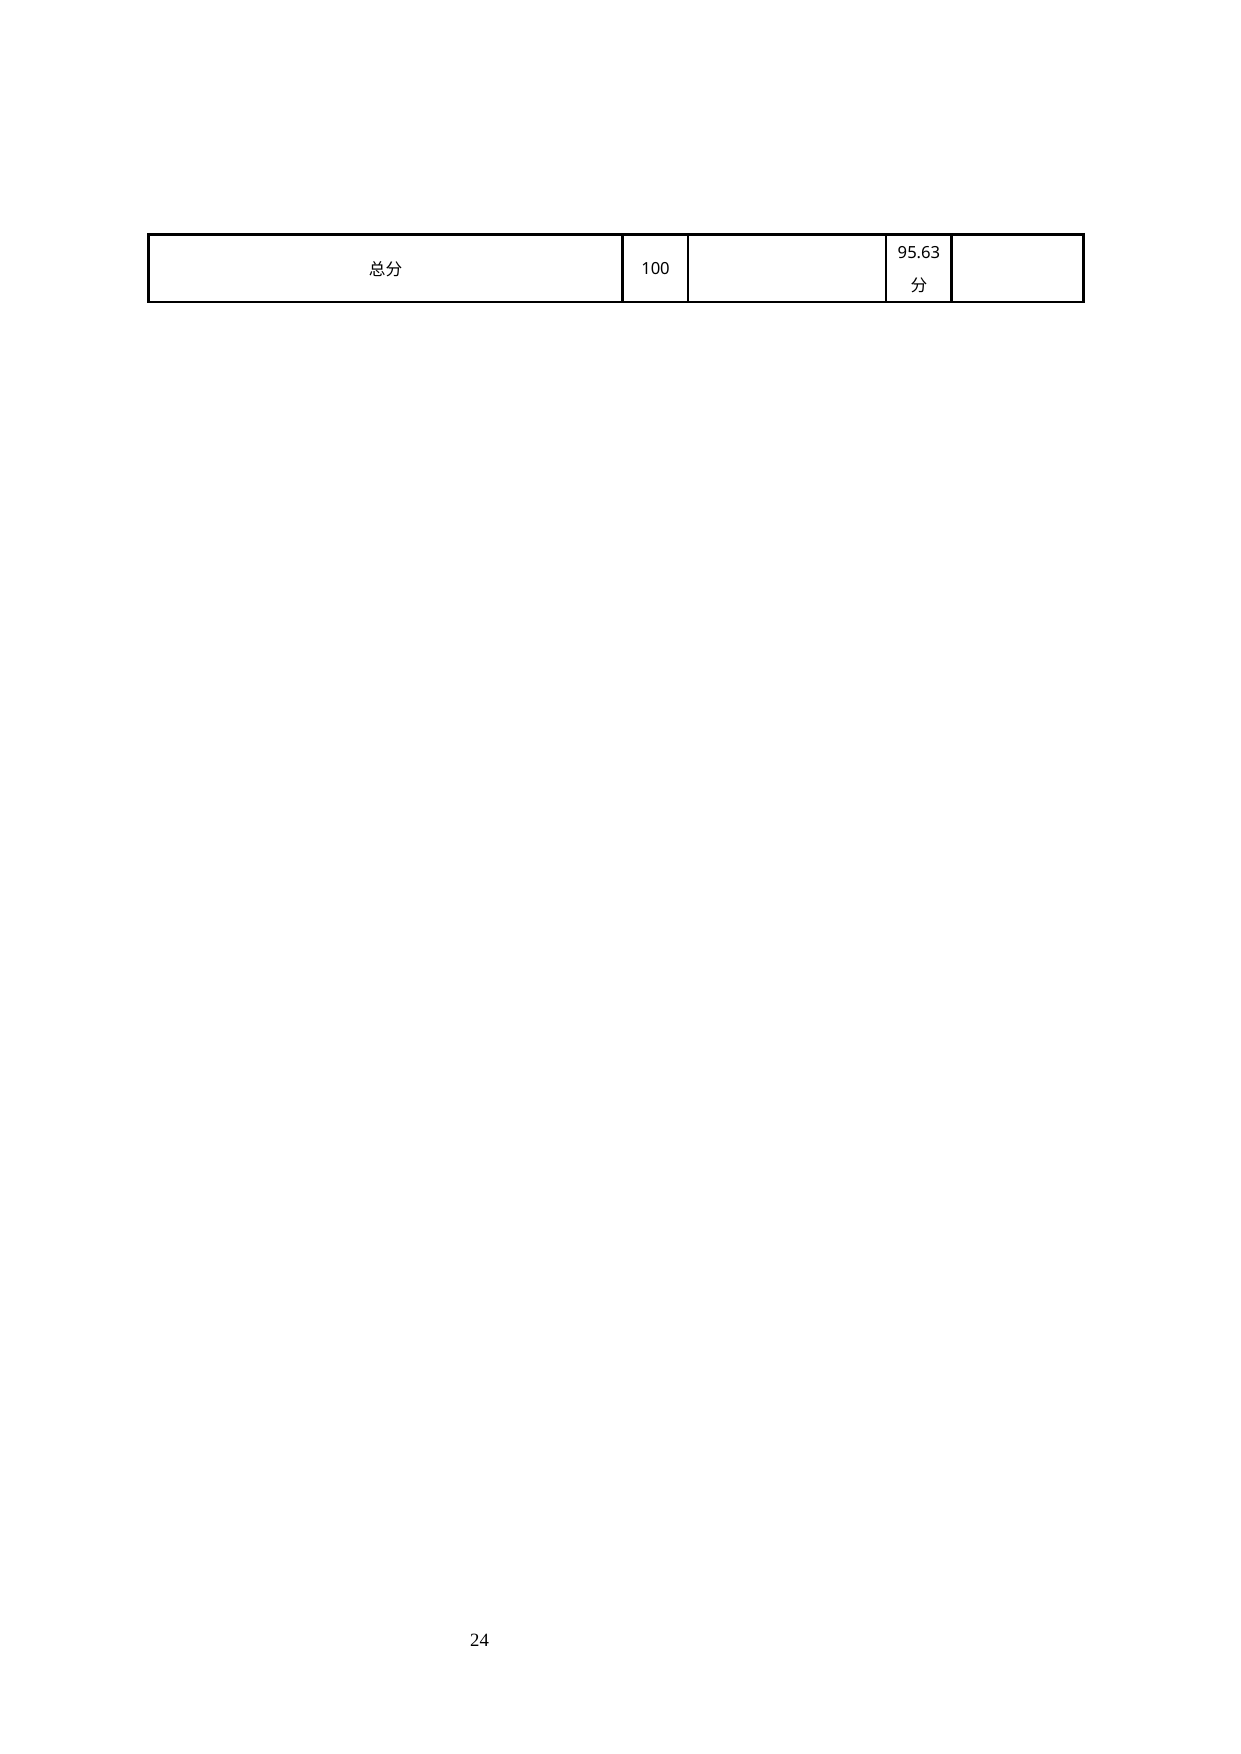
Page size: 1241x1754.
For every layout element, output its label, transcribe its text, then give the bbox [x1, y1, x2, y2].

table_cell 100 [624, 236, 687, 301]
table_cell [689, 236, 885, 301]
table_cell 总分 [150, 236, 621, 301]
table_cell 95.63分 [887, 236, 950, 301]
table_cell [953, 236, 1082, 301]
